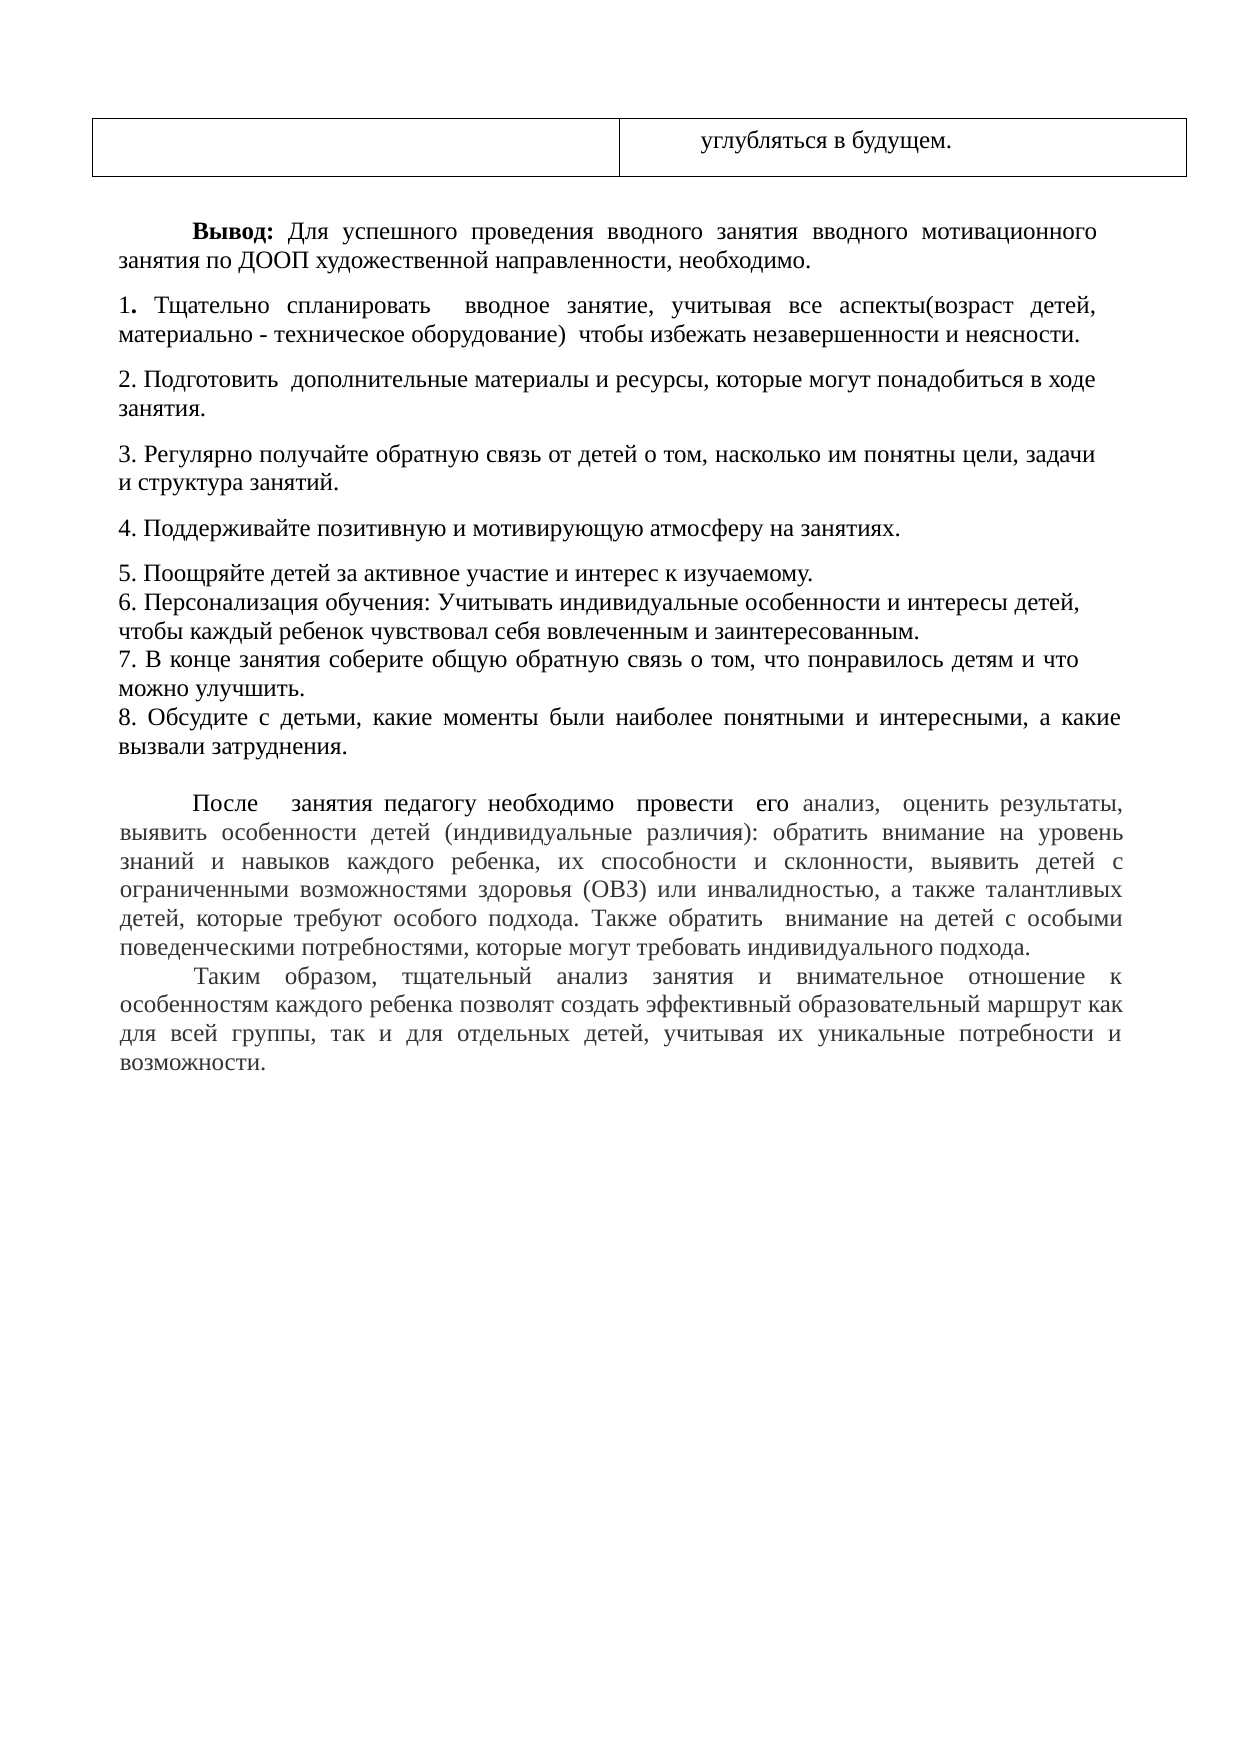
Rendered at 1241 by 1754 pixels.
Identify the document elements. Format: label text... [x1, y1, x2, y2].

text 7. В конце занятия соберите общую обратную связь о том, что понравилось детям и что можно улучшить. [118, 644, 1080, 702]
text 4. Поддерживайте позитивную и мотивирующую атмосферу на занятиях. [118, 513, 1097, 542]
text После занятия педагогу необходимо провести его анализ, оценить результаты, выявить особенности детей (индивидуальные различия): обратить внимание на уровень знаний и навыков каждого ребенка, их способности и склонности, выявить детей с ограниченными возможностями здоровья (ОВЗ) или инвалидностью, а также талантливых детей, которые требуют особого подхода. Также обратить внимание на детей с особыми поведенческими потребностями, которые могут требовать индивидуального подхода. [118, 788, 1122, 961]
text 1. Тщательно спланировать вводное занятие, учитывая все аспекты(возраст детей, материально - техническое оборудование) чтобы избежать незавершенности и неясности. [118, 290, 1097, 348]
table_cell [93, 119, 619, 176]
text 2. Подготовить дополнительные материалы и ресурсы, которые могут понадобиться в ходе занятия. [118, 364, 1097, 422]
text Таким образом, тщательный анализ занятия и внимательное отношение к особенностям каждого ребенка позволят создать эффективный образовательный маршрут как для всей группы, так и для отдельных детей, учитывая их уникальные потребности и возможности. [118, 961, 1122, 1076]
text 6. Персонализация обучения: Учитывать индивидуальные особенности и интересы детей, чтобы каждый ребенок чувствовал себя вовлеченным и заинтересованным. [118, 587, 1080, 644]
text 8. Обсудите с детьми, какие моменты были наиболее понятными и интересными, а какие вызвали затруднения. [118, 702, 1122, 759]
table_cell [620, 119, 1186, 176]
text 5. Поощряйте детей за активное участие и интерес к изучаемому. [118, 558, 1080, 587]
text Вывод: Для успешного проведения вводного занятия вводного мотивационного занятия по ДООП художественной направленности, необходимо. [118, 216, 1097, 274]
text 3. Регулярно получайте обратную связь от детей о том, насколько им понятны цели, задачи и структура занятий. [118, 439, 1097, 496]
